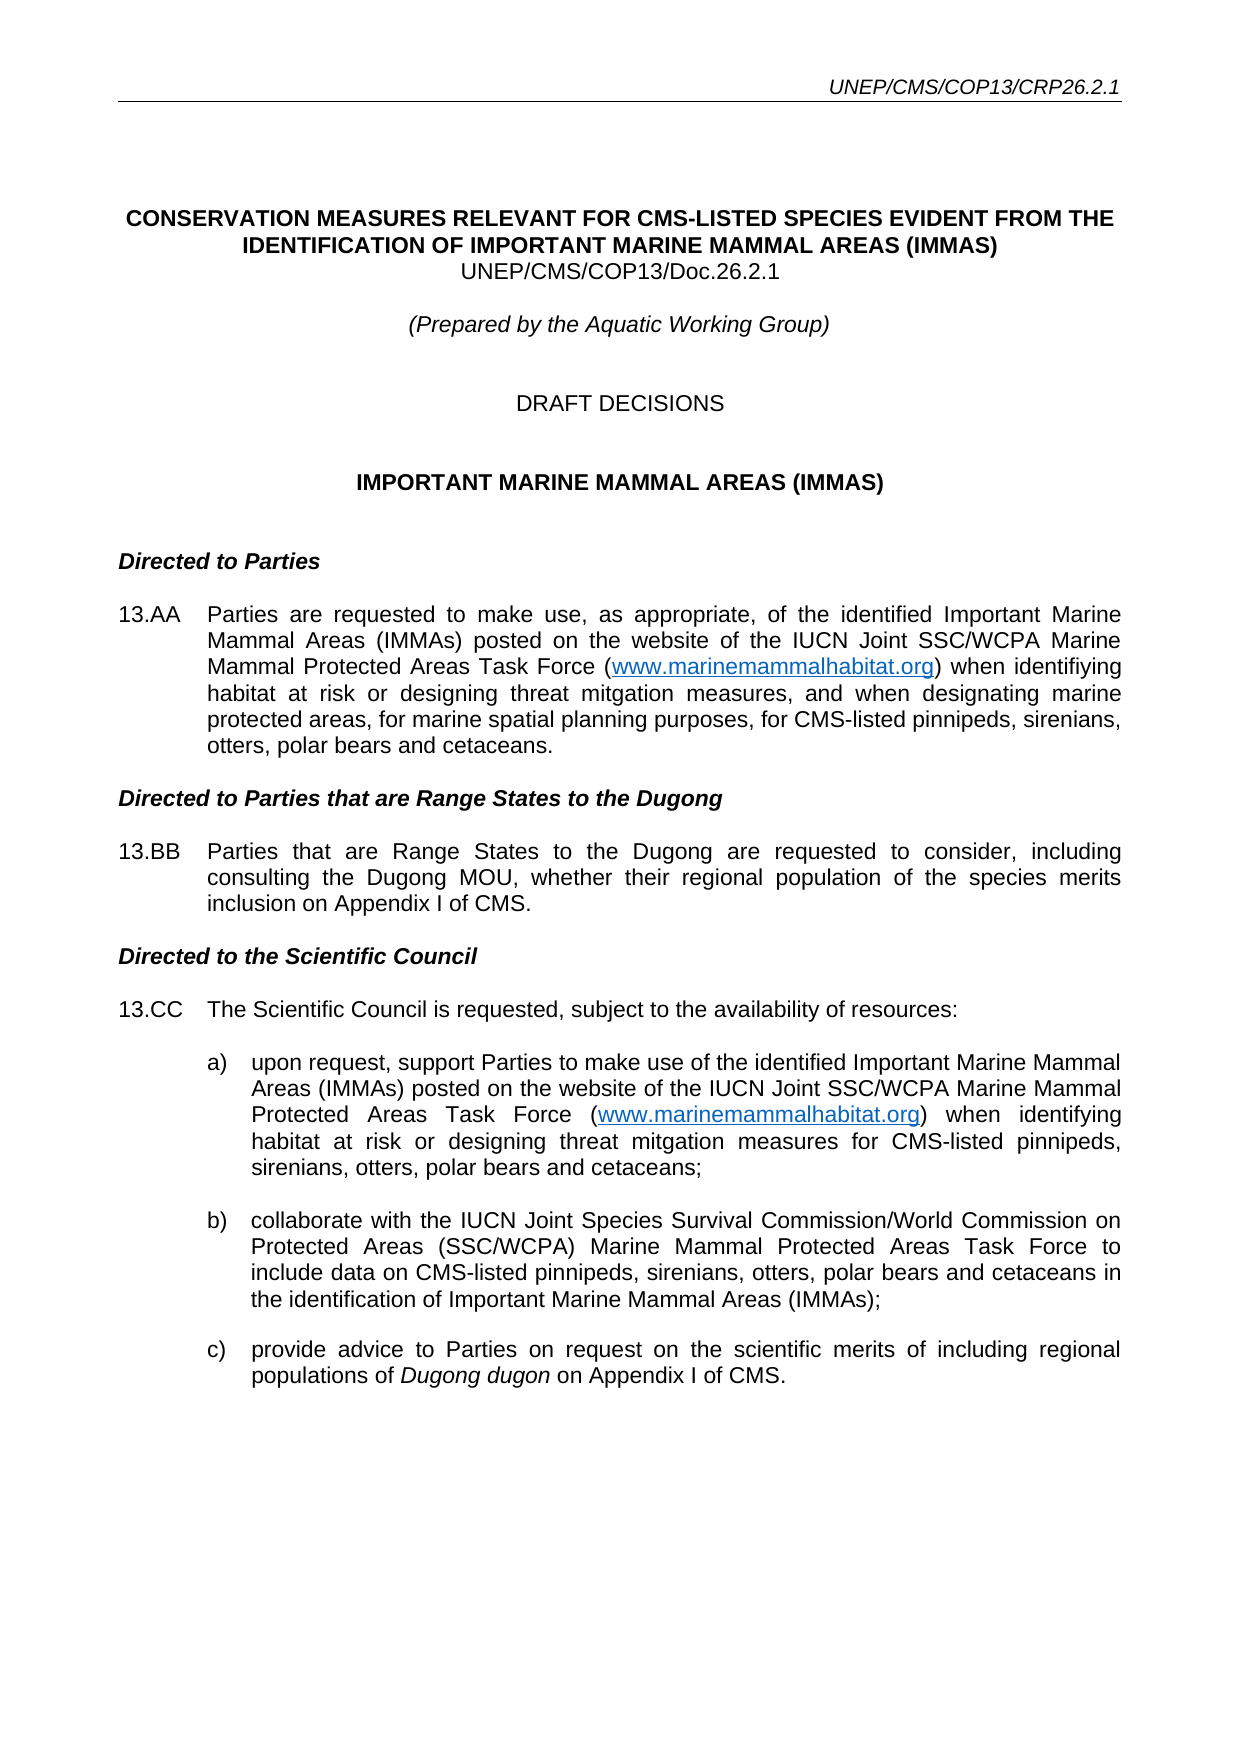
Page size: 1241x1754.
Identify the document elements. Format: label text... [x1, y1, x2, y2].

text UNEP/CMS/COP13/Doc.26.2.1 [118, 258, 1122, 284]
text IMPORTANT MARINE MAMMAL AREAS (IMMAS) [118, 469, 1122, 495]
text b) collaborate with the IUCN Joint Species Survival Commission/World Commission on Protected Areas (SSC/WCPA) Marine Mammal Protected Areas Task Force to include data on CMS-listed pinnipeds, sirenians, otters, polar bears and cetaceans in the identification of Important Marine Mammal Areas (IMMAs); [207, 1207, 1122, 1312]
text Directed to the Scientific Council [118, 943, 1122, 969]
text Directed to Parties [118, 548, 1122, 574]
text 13.AA Parties are requested to make use, as appropriate, of the identified Important Marine Mammal Areas (IMMAs) posted on the website of the IUCN Joint SSC/WCPA Marine Mammal Protected Areas Task Force (www.marinemammalhabitat.org) when identifiying habitat at risk or designing threat mitgation measures, and when designating marine protected areas, for marine spatial planning purposes, for CMS-listed pinnipeds, sirenians, otters, polar bears and cetaceans. [118, 601, 1122, 759]
text 13.CC The Scientific Council is requested, subject to the availability of resources: [118, 996, 1122, 1022]
list provide advice to Parties on request on the scientific merits of including regional populations of Dugong dugon on Appendix I of CMS. [207, 1336, 1122, 1389]
list upon request, support Parties to make use of the identified Important Marine Mammal Areas (IMMAs) posted on the website of the IUCN Joint SSC/WCPA Marine Mammal Protected Areas Task Force (www.marinemammalhabitat.org) when identifying habitat at risk or designing threat mitgation measures for CMS-listed pinnipeds, sirenians, otters, polar bears and cetaceans; [207, 1048, 1122, 1180]
text 13.BB Parties that are Range States to the Dugong are requested to consider, including consulting the Dugong MOU, whether their regional population of the species merits inclusion on Appendix I of CMS. [118, 838, 1122, 917]
text (Prepared by the Aquatic Working Group) [118, 311, 1122, 337]
text DRAFT DECISIONS [118, 390, 1122, 416]
text CONSERVATION MEASURES RELEVANT FOR CMS-LISTED SPECIES EVIDENT FROM THE IDENTIFICATION OF IMPORTANT MARINE MAMMAL AREAS (IMMAS) [118, 205, 1122, 258]
text Directed to Parties that are Range States to the Dugong [118, 785, 1122, 811]
